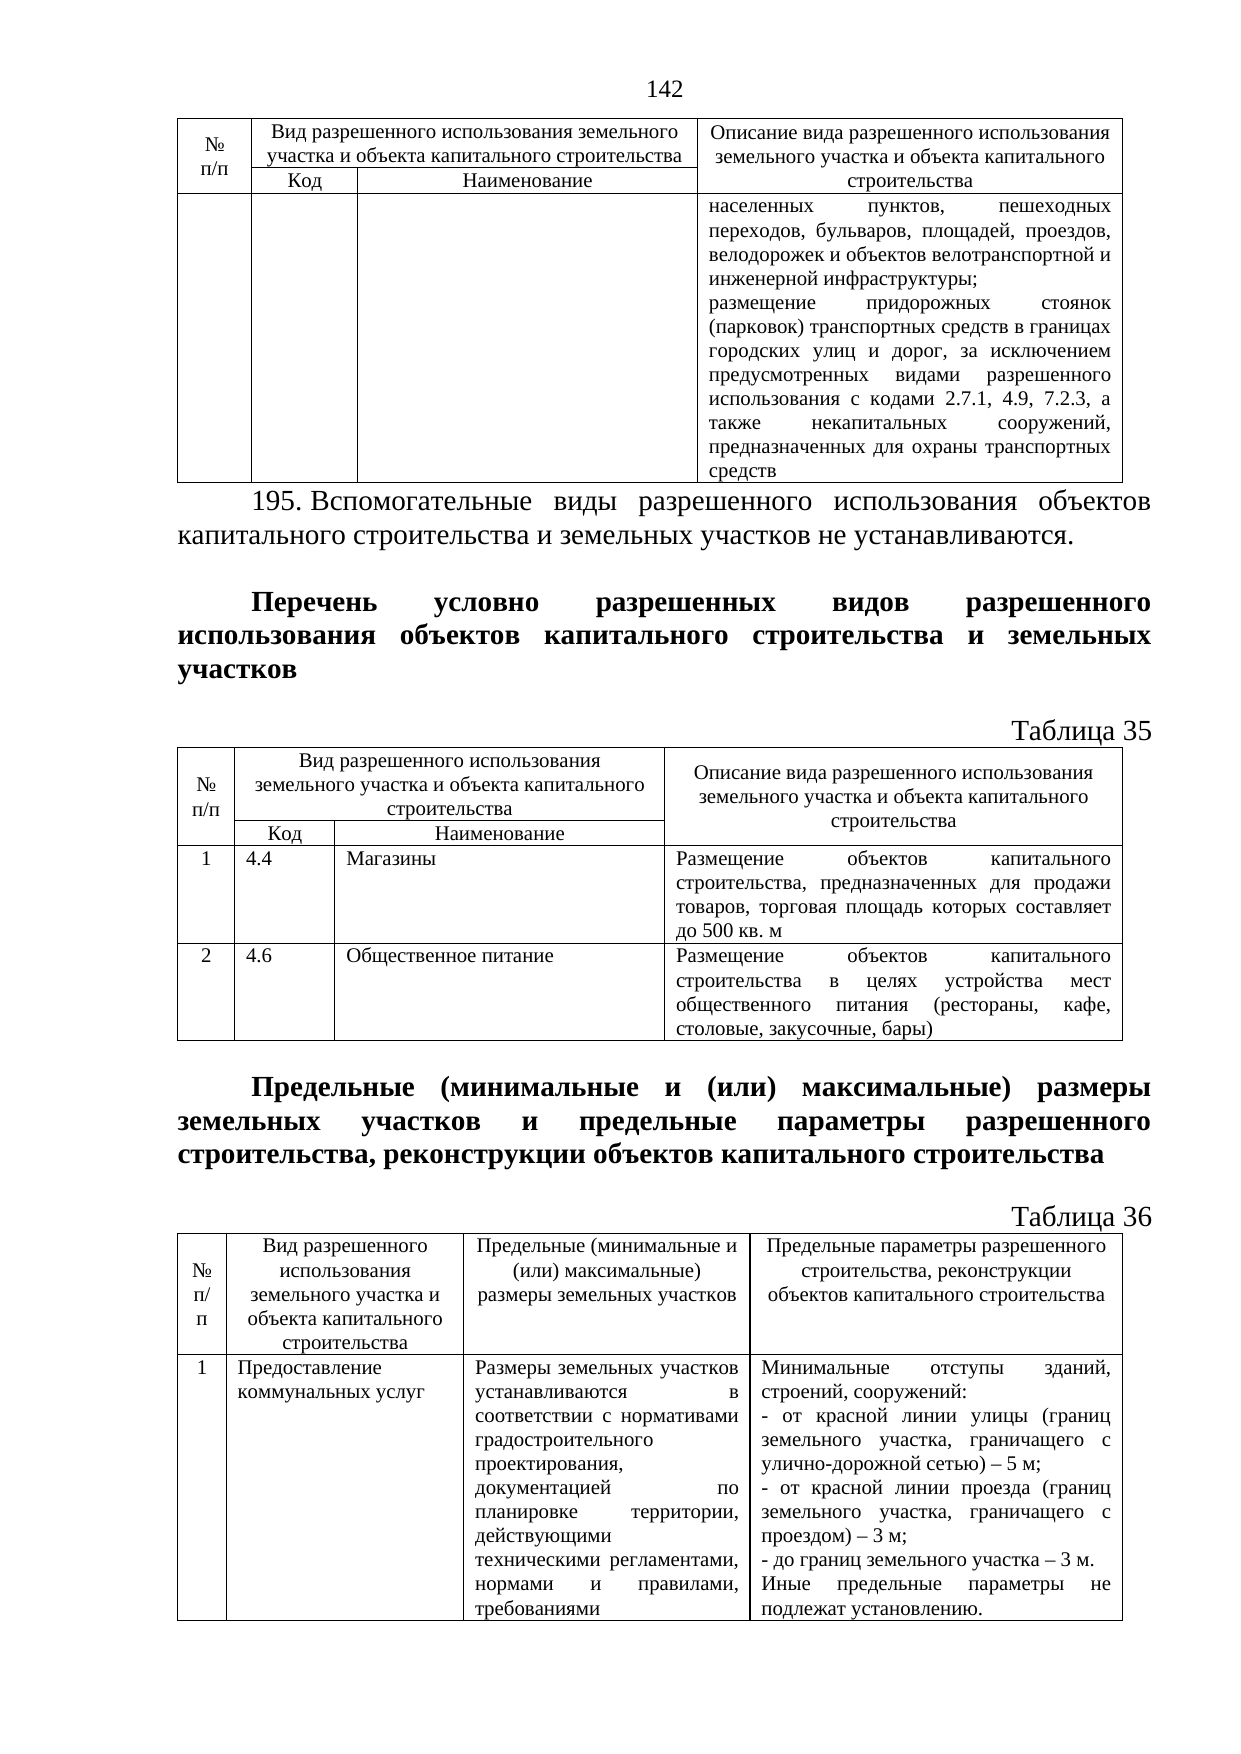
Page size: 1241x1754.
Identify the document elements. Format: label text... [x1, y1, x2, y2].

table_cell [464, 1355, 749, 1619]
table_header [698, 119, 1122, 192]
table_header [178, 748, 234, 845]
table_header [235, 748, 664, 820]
list Вспомогательные виды разрешенного использования объектов капитального строительства и земельных участков не устанавливаются. [177, 483, 1152, 550]
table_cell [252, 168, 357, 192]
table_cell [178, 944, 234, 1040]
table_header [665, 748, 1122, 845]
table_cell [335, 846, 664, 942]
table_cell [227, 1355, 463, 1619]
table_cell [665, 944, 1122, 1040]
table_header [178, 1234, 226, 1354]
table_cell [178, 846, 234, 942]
text Таблица 35 [251, 713, 1152, 747]
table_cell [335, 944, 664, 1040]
list Перечень условно разрешенных видов разрешенного использования объектов капитального строительства и земельных участков [177, 584, 1152, 684]
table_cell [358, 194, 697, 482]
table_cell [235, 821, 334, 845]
text Таблица 36 [248, 1199, 1152, 1232]
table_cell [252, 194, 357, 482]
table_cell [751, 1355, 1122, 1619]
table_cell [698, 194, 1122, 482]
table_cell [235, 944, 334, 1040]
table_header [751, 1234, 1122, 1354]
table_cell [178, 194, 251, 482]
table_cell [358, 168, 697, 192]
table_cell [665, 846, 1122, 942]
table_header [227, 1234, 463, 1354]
list Предельные (минимальные и (или) максимальные) размеры земельных участков и предельные параметры разрешенного строительства, реконструкции объектов капитального строительства [177, 1069, 1152, 1170]
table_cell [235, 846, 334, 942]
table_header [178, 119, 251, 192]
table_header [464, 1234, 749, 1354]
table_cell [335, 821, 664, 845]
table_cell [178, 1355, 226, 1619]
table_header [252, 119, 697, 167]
